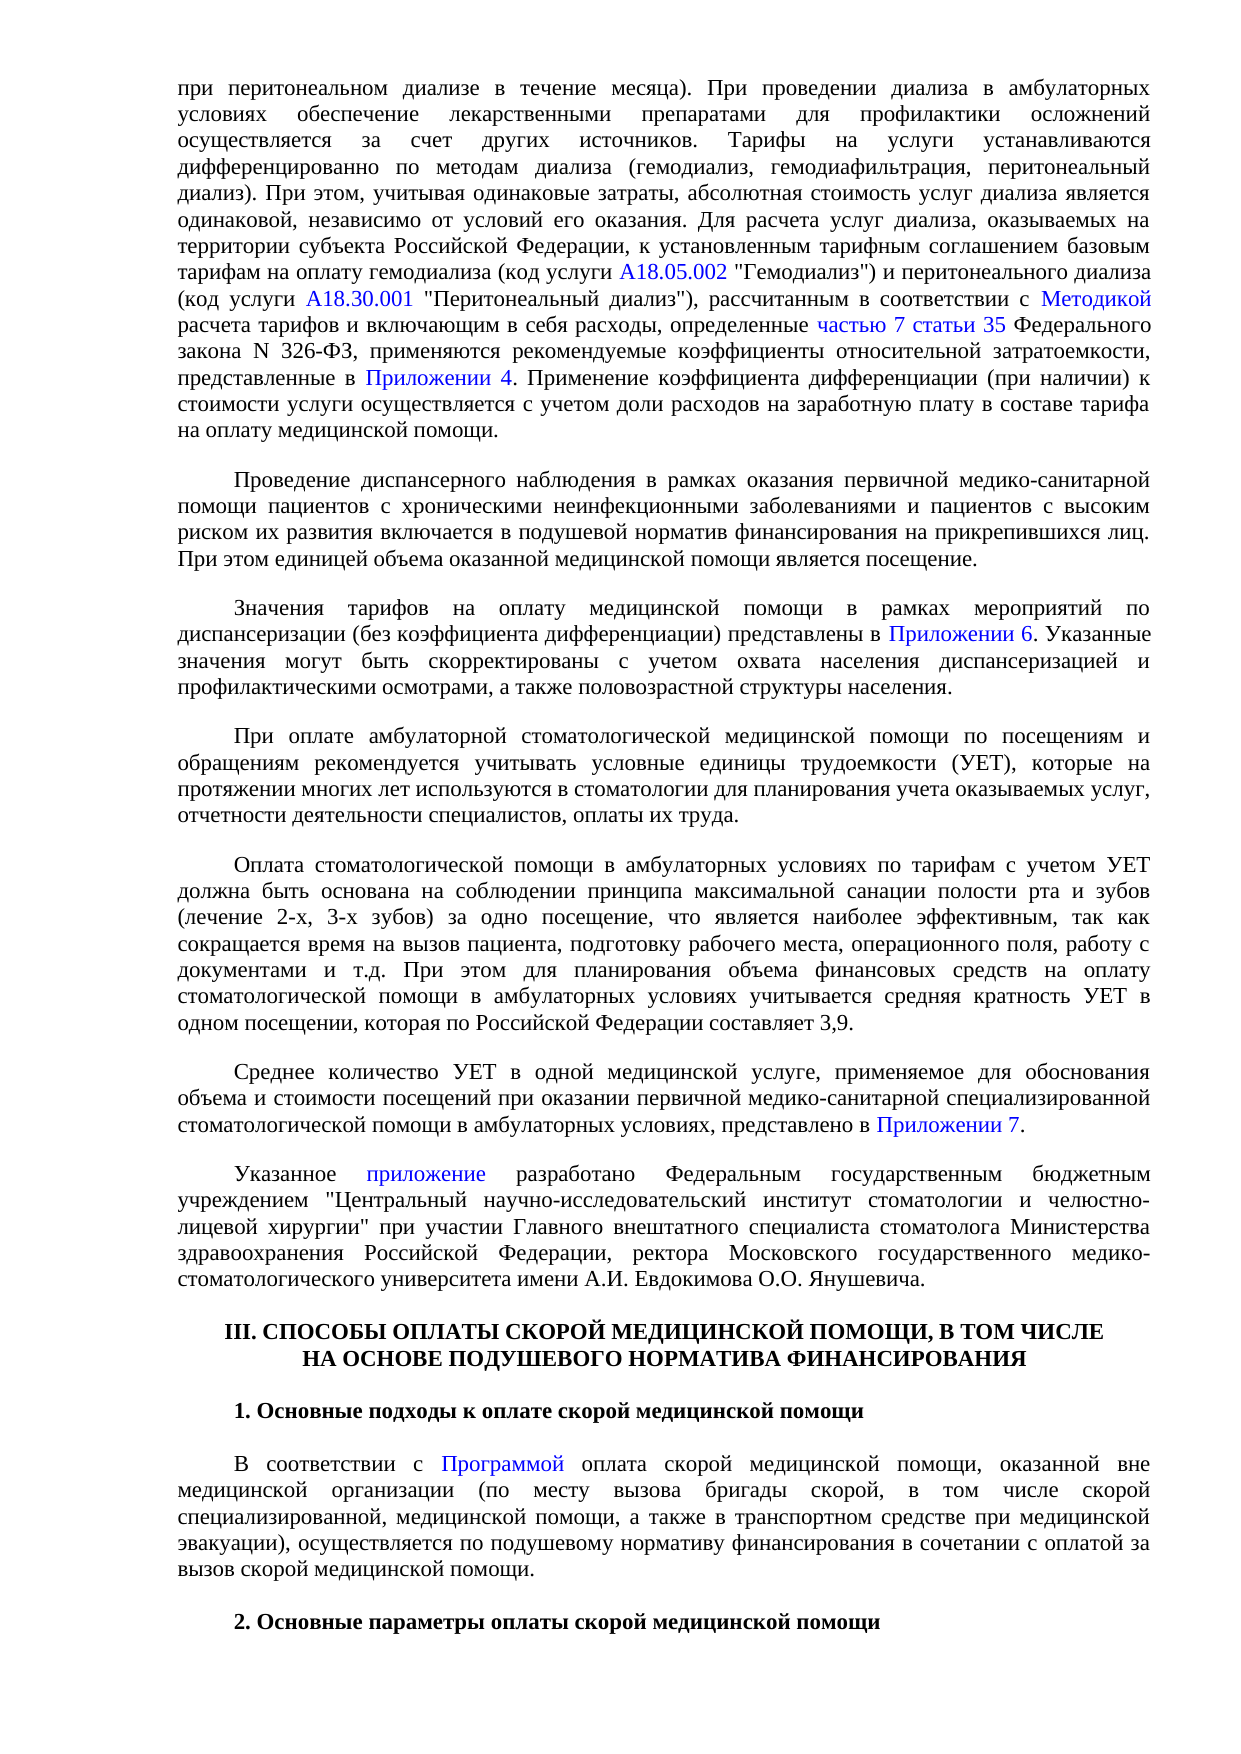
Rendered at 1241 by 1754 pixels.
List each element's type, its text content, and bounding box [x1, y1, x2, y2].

title НА ОСНОВЕ ПОДУШЕВОГО НОРМАТИВА ФИНАНСИРОВАНИЯ [177, 1344, 1152, 1371]
title III. СПОСОБЫ ОПЛАТЫ СКОРОЙ МЕДИЦИНСКОЙ ПОМОЩИ, В ТОМ ЧИСЛЕ [177, 1318, 1152, 1344]
text Значения тарифов на оплату медицинской помощи в рамках мероприятий по диспансеризации (без коэффициента дифференциации) представлены в Приложении 6. Указанные значения могут быть скорректированы с учетом охвата населения диспансеризацией и профилактическими осмотрами, а также половозрастной структуры населения. [177, 594, 1152, 699]
text Указанное приложение разработано Федеральным государственным бюджетным учреждением "Центральный научно-исследовательский институт стоматологии и челюстно-лицевой хирургии" при участии Главного внештатного специалиста стоматолога Министерства здравоохранения Российской Федерации, ректора Московского государственного медико-стоматологического университета имени А.И. Евдокимова О.О. Янушевича. [177, 1160, 1152, 1292]
text Среднее количество УЕТ в одной медицинской услуге, применяемое для обоснования объема и стоимости посещений при оказании первичной медико-санитарной специализированной стоматологической помощи в амбулаторных условиях, представлено в Приложении 7. [177, 1058, 1152, 1137]
text При оплате амбулаторной стоматологической медицинской помощи по посещениям и обращениям рекомендуется учитывать условные единицы трудоемкости (УЕТ), которые на протяжении многих лет используются в стоматологии для планирования учета оказываемых услуг, отчетности деятельности специалистов, оплаты их труда. [177, 722, 1152, 828]
text Оплата стоматологической помощи в амбулаторных условиях по тарифам с учетом УЕТ должна быть основана на соблюдении принципа максимальной санации полости рта и зубов (лечение 2-х, 3-х зубов) за одно посещение, что является наиболее эффективным, так как сокращается время на вызов пациента, подготовку рабочего места, операционного поля, работу с документами и т.д. При этом для планирования объема финансовых средств на оплату стоматологической помощи в амбулаторных условиях учитывается средняя кратность УЕТ в одном посещении, которая по Российской Федерации составляет 3,9. [177, 851, 1152, 1035]
title 2. Основные параметры оплаты скорой медицинской помощи [177, 1608, 1152, 1634]
text В соответствии с Программой оплата скорой медицинской помощи, оказанной вне медицинской организации (по месту вызова бригады скорой, в том числе скорой специализированной, медицинской помощи, а также в транспортном средстве при медицинской эвакуации), осуществляется по подушевому нормативу финансирования в сочетании с оплатой за вызов скорой медицинской помощи. [177, 1450, 1152, 1582]
text Проведение диспансерного наблюдения в рамках оказания первичной медико-санитарной помощи пациентов с хроническими неинфекционными заболеваниями и пациентов с высоким риском их развития включается в подушевой норматив финансирования на прикрепившихся лиц. При этом единицей объема оказанной медицинской помощи является посещение. [177, 466, 1152, 571]
title 1. Основные подходы к оплате скорой медицинской помощи [177, 1397, 1152, 1424]
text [177, 74, 1152, 443]
